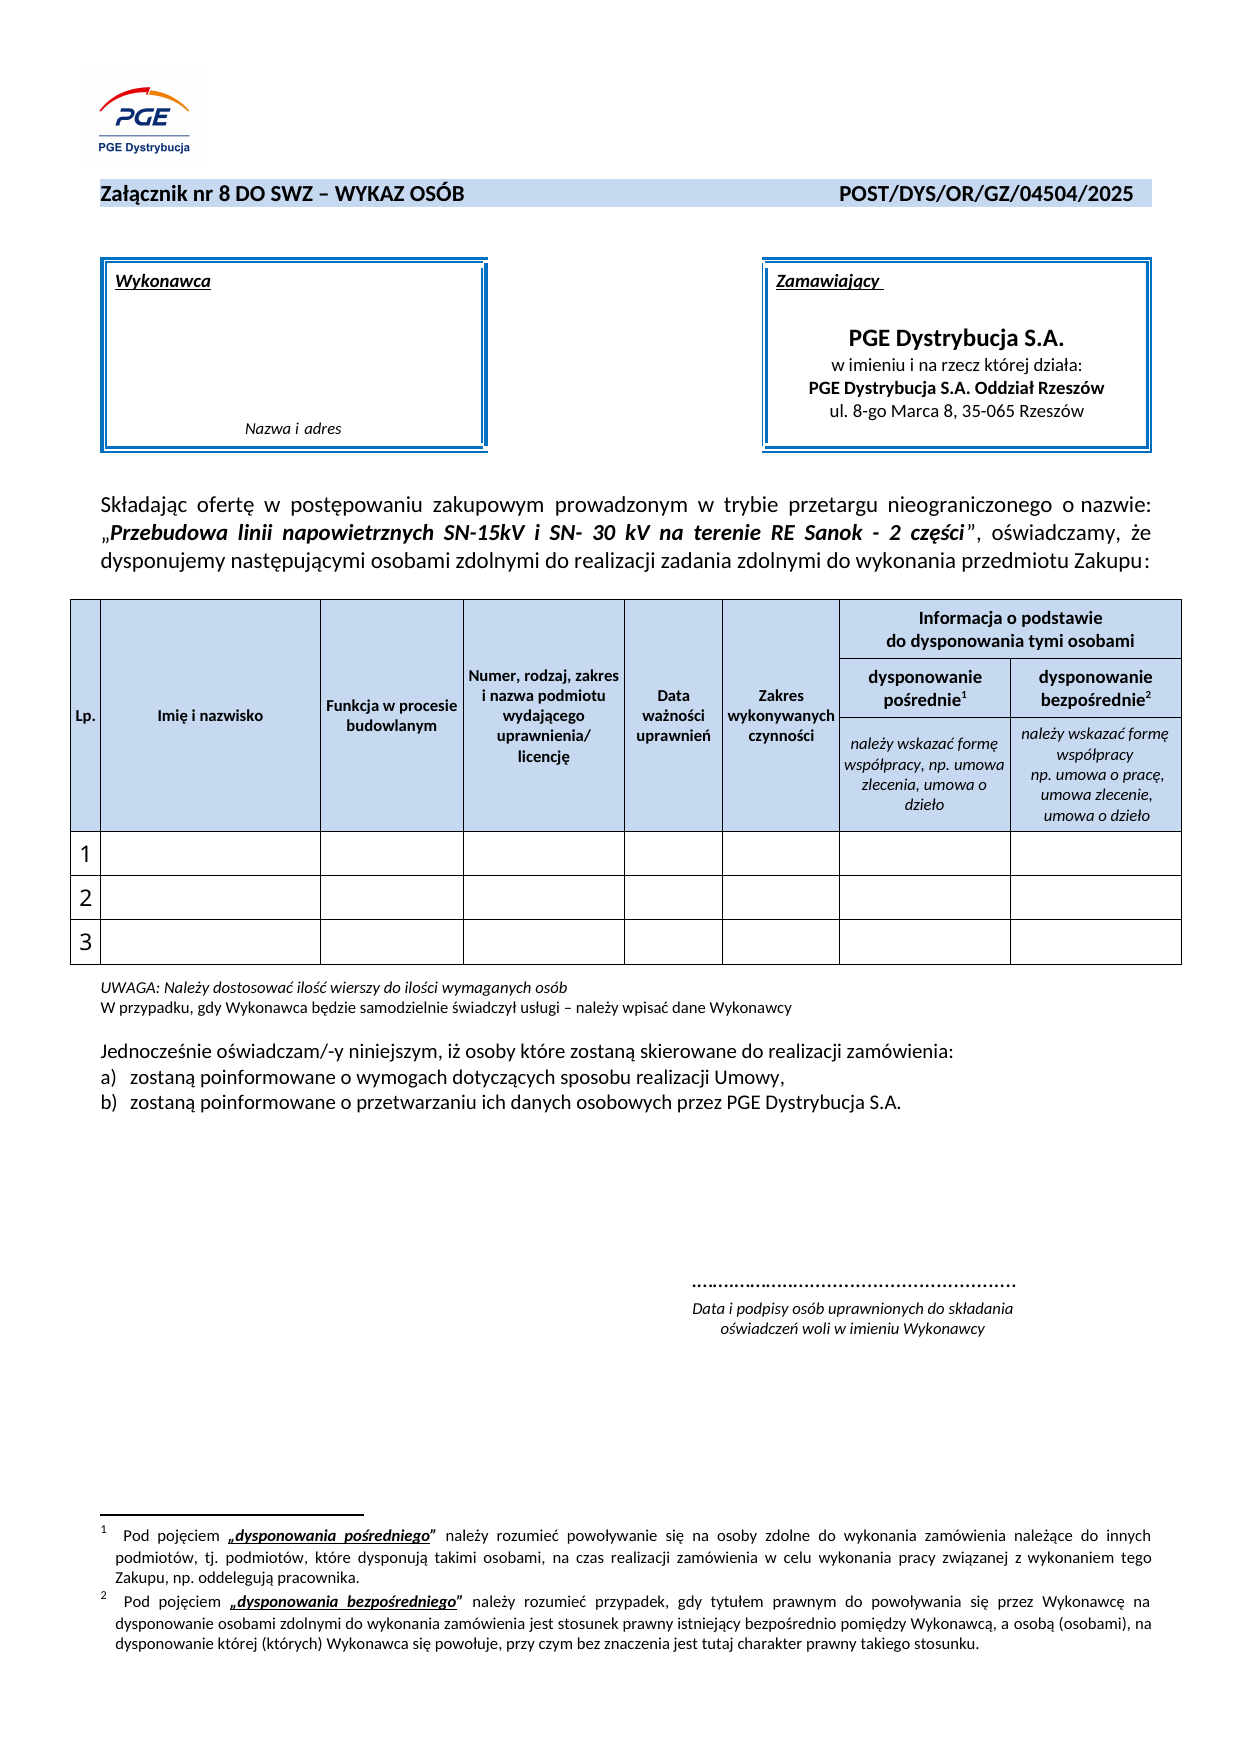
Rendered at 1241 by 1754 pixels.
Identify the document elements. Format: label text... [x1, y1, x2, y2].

table_cell [464, 920, 624, 963]
table_header Imię i nazwisko [101, 600, 320, 831]
table_header Funkcja w procesie budowlanym [321, 600, 463, 831]
table_cell [723, 876, 839, 919]
table_cell dysponowanie bezpośrednie [1011, 659, 1181, 717]
table_cell [723, 832, 839, 875]
table_cell [625, 920, 722, 963]
table_header Numer, rodzaj, zakres i nazwa podmiotu wydającego uprawnienia/ licencję [464, 600, 624, 831]
table_cell [101, 876, 320, 919]
table_header Lp. [71, 600, 100, 831]
table_header Data ważności uprawnień [625, 600, 722, 831]
table_header Zakres wykonywanych czynności [723, 600, 839, 831]
table_cell [840, 876, 1010, 919]
table_cell [840, 832, 1010, 875]
table_cell [1011, 832, 1181, 875]
table_cell [840, 920, 1010, 963]
table_cell [101, 920, 320, 963]
table_header Zamawiający PGE Dystrybucja S.A. w imieniu i na rzecz której działa: PGE Dystrybucja S.A. Oddział Rzeszów ul. 8-go Marca 8, 35-065 Rzeszów [765, 263, 1146, 446]
table_cell [321, 876, 463, 919]
list zostaną poinformowane o wymogach dotyczących sposobu realizacji Umowy, [100, 1064, 1152, 1089]
table_cell [464, 832, 624, 875]
text Data i podpisy osób uprawnionych do składania [100, 1298, 1144, 1319]
table_cell 3 [71, 920, 100, 963]
table_cell [321, 832, 463, 875]
table_cell dysponowanie pośrednie [840, 659, 1010, 717]
subtitle Załącznik nr 8 DO SWZ – WYKAZ OSÓB POST/DYS/OR/GZ/04504/2025 [100, 179, 1152, 207]
table_header Informacja o podstawie do dysponowania tymi osobami [840, 600, 1181, 658]
picture [82, 70, 207, 168]
text oświadczeń woli w imieniu Wykonawcy [100, 1319, 1144, 1339]
text .…….………..….................................... [100, 1265, 1149, 1293]
table_cell należy wskazać formę współpracy, np. umowa zlecenia, umowa o dzieło [840, 718, 1010, 831]
text W przypadku, gdy Wykonawca będzie samodzielnie świadczył usługi – należy wpisać dane Wykonawcy [100, 997, 1152, 1018]
table_cell [723, 920, 839, 963]
table_header [484, 257, 765, 446]
table_cell należy wskazać formę współpracy np. umowa o pracę, umowa zlecenie, umowa o dzieło [1011, 718, 1181, 831]
table_cell [625, 876, 722, 919]
table_cell [101, 832, 320, 875]
list zostaną poinformowane o przetwarzaniu ich danych osobowych przez PGE Dystrybucja S.A. [100, 1089, 1152, 1115]
text Składając ofertę w postępowaniu zakupowym prowadzonym w trybie przetargu nieograniczonego o nazwie: „Przebudowa linii napowietrznych SN-15kV i SN- 30 kV na terenie RE Sanok - 2 części”, oświadczamy, że dysponujemy następującymi osobami zdolnymi do realizacji zadania zdolnymi do wykonania przedmiotu Zakupu: [100, 490, 1152, 574]
text UWAGA: Należy dostosować ilość wierszy do ilości wymaganych osób [100, 977, 1211, 997]
table_cell [464, 876, 624, 919]
text Jednocześnie oświadczam/-y niniejszym, iż osoby które zostaną skierowane do realizacji zamówienia: [100, 1038, 1152, 1064]
table_cell 1 [71, 832, 100, 875]
table_cell [625, 832, 722, 875]
table_cell [321, 920, 463, 963]
table_cell [1011, 920, 1181, 963]
table_cell [1011, 876, 1181, 919]
table_cell 2 [71, 876, 100, 919]
table_header Wykonawca Nazwa i adres [104, 260, 484, 446]
